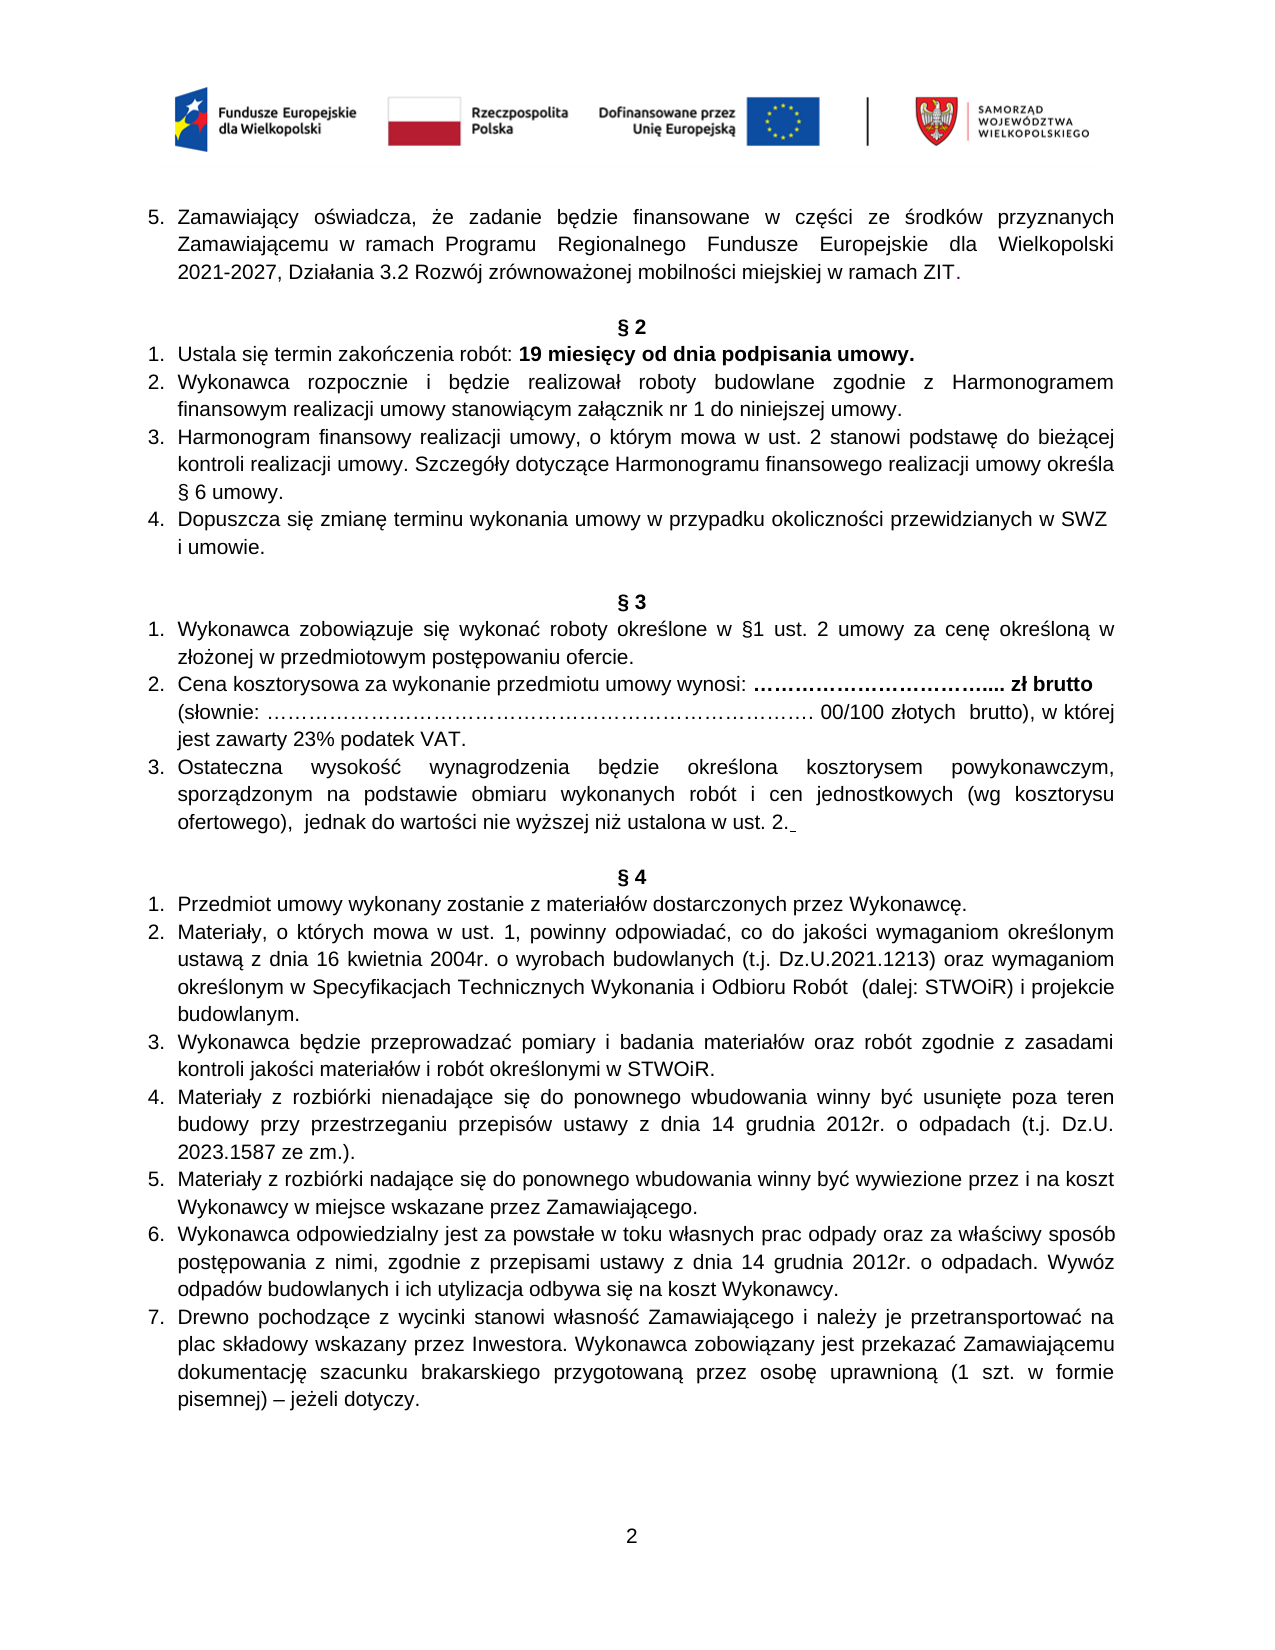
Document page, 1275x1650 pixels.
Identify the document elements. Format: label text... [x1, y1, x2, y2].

list Wykonawca będzie przeprowadzać pomiary i badania materiałów oraz robót zgodnie z zasadami kontroli jakości materiałów i robót określonymi w STWOiR. [148, 1030, 1116, 1081]
list Zamawiający oświadcza, że zadanie będzie finansowane w części ze środków przyznanych Zamawiającemu w ramach Programu Regionalnego Fundusze Europejskie dla Wielkopolski 2021-2027, Działania 3.2 Rozwój zrównoważonej mobilności miejskiej w ramach ZIT. [148, 205, 1116, 284]
list Wykonawca rozpocznie i będzie realizował roboty budowlane zgodnie z Harmonogramem finansowym realizacji umowy stanowiącym załącznik nr 1 do niniejszej umowy. [148, 370, 1116, 421]
list Wykonawca odpowiedzialny jest za powstałe w toku własnych prac odpady oraz za właściwy sposób postępowania z nimi, zgodnie z przepisami ustawy z dnia 14 grudnia 2012r. o odpadach. Wywóz odpadów budowlanych i ich utylizacja odbywa się na koszt Wykonawcy. [148, 1222, 1116, 1301]
list Cena kosztorysowa za wykonanie przedmiotu umowy wynosi: …………………………….... zł brutto [148, 672, 1116, 696]
text § 3 [148, 590, 1116, 614]
text § 4 [148, 865, 1116, 889]
list Dopuszcza się zmianę terminu wykonania umowy w przypadku okoliczności przewidzianych w SWZ i umowie. [148, 507, 1116, 559]
list Ostateczna wysokość wynagrodzenia będzie określona kosztorysem powykonawczym, sporządzonym na podstawie obmiaru wykonanych robót i cen jednostkowych (wg kosztorysu ofertowego), jednak do wartości nie wyższej niż ustalona w ust. 2. [148, 755, 1116, 834]
list Harmonogram finansowy realizacji umowy, o którym mowa w ust. 2 stanowi podstawę do bieżącej kontroli realizacji umowy. Szczegóły dotyczące Harmonogramu finansowego realizacji umowy określa § 6 umowy. [148, 425, 1116, 504]
list Wykonawca zobowiązuje się wykonać roboty określone w §1 ust. 2 umowy za cenę określoną w złożonej w przedmiotowym postępowaniu ofercie. [148, 617, 1116, 669]
picture [159, 72, 1105, 168]
list Przedmiot umowy wykonany zostanie z materiałów dostarczonych przez Wykonawcę. [148, 892, 1116, 916]
list Drewno pochodzące z wycinki stanowi własność Zamawiającego i należy je przetransportować na plac składowy wskazany przez Inwestora. Wykonawca zobowiązany jest przekazać Zamawiającemu dokumentację szacunku brakarskiego przygotowaną przez osobę uprawnioną (1 szt. w formie pisemnej) – jeżeli dotyczy. [148, 1305, 1116, 1411]
list Materiały z rozbiórki nienadające się do ponownego wbudowania winny być usunięte poza teren budowy przy przestrzeganiu przepisów ustawy z dnia 14 grudnia 2012r. o odpadach (t.j. Dz.U. 2023.1587 ze zm.). [148, 1085, 1116, 1164]
list Ustala się termin zakończenia robót: 19 miesięcy od dnia podpisania umowy. [148, 342, 1116, 366]
text § 2 [148, 315, 1116, 339]
list Materiały z rozbiórki nadające się do ponownego wbudowania winny być wywiezione przez i na koszt Wykonawcy w miejsce wskazane przez Zamawiającego. [148, 1167, 1116, 1219]
list Materiały, o których mowa w ust. 1, powinny odpowiadać, co do jakości wymaganiom określonym ustawą z dnia 16 kwietnia 2004r. o wyrobach budowlanych (t.j. Dz.U.2021.1213) oraz wymaganiom określonym w Specyfikacjach Technicznych Wykonania i Odbioru Robót (dalej: STWOiR) i projekcie budowlanym. [148, 920, 1116, 1026]
text (słownie: ……………………………………………………………………. 00/100 złotych brutto), w której jest zawarty 23% podatek VAT. [177, 700, 1116, 751]
